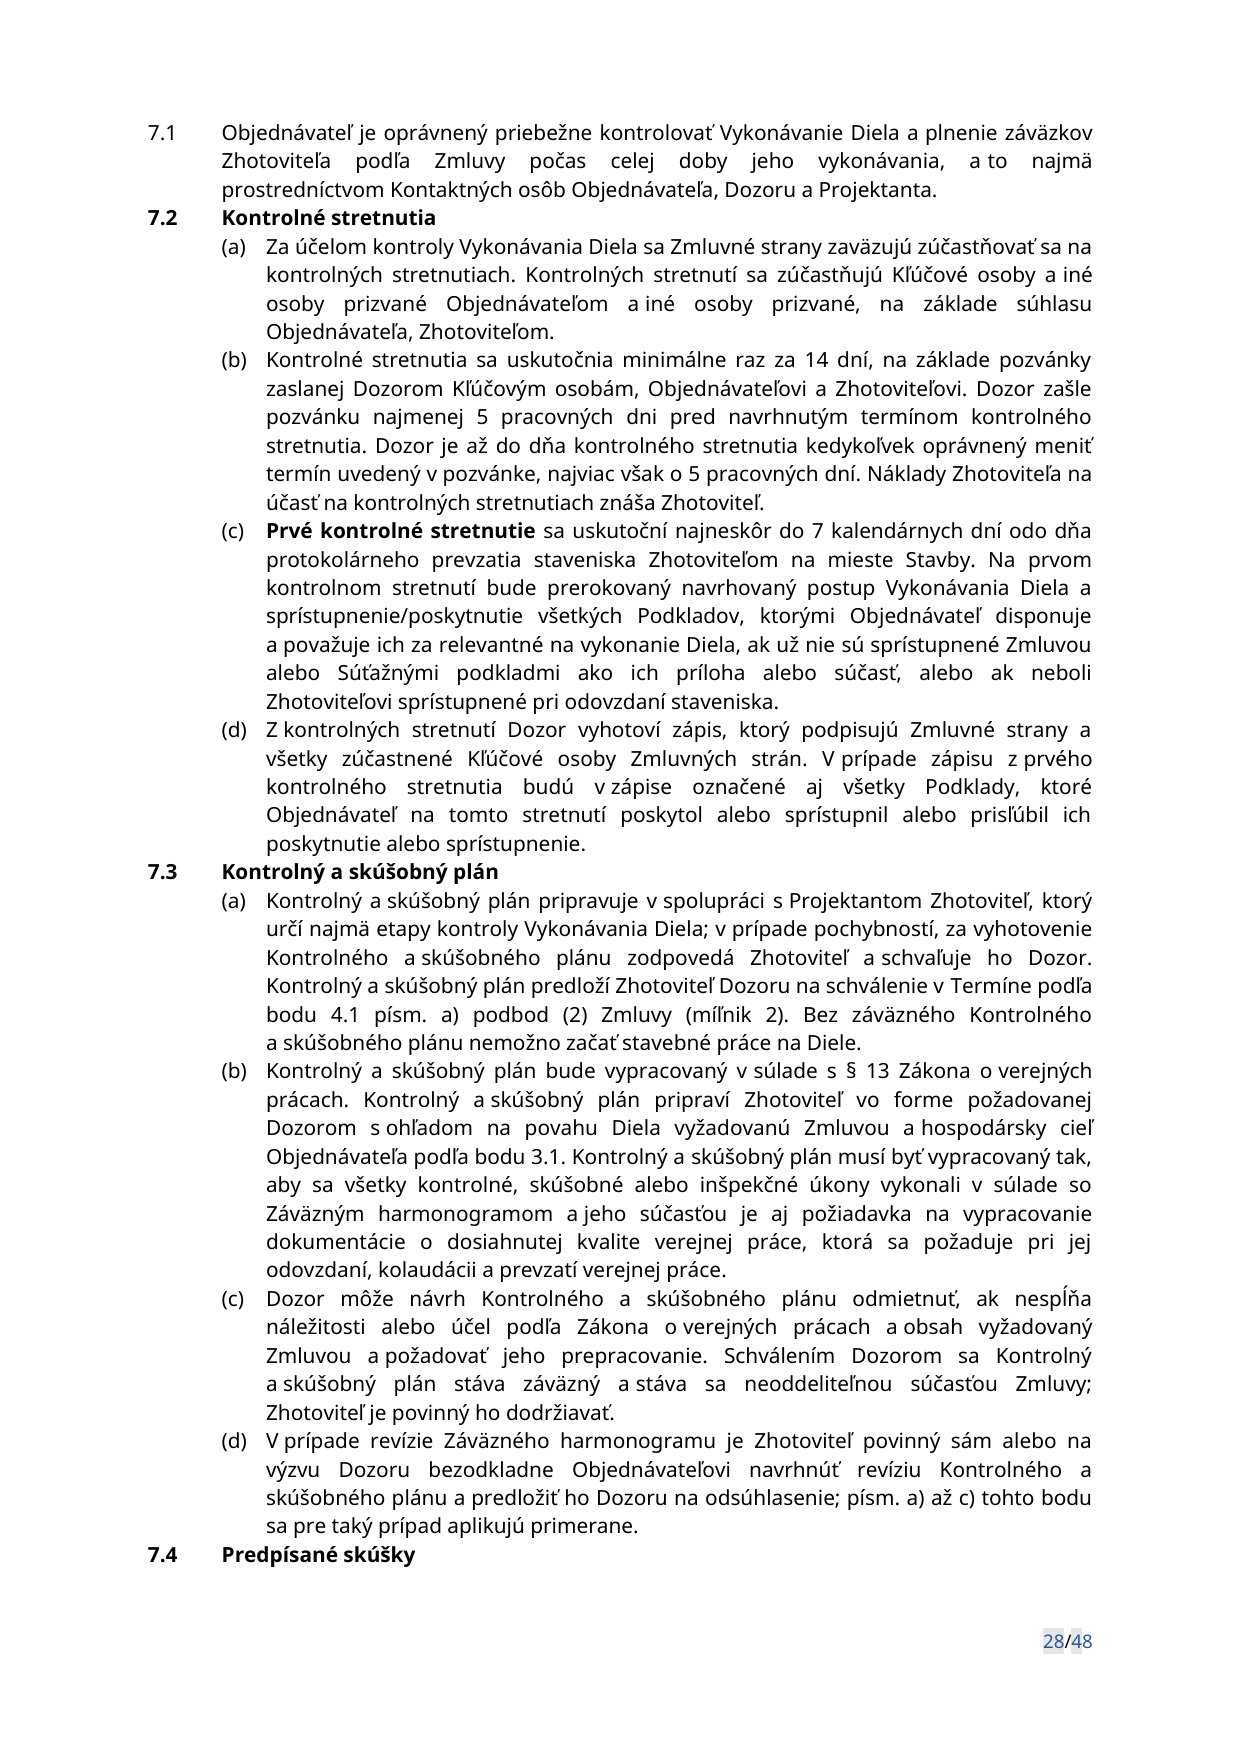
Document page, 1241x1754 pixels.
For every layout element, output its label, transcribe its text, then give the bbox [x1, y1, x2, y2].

text 7.4 Predpísané skúšky [148, 1540, 1093, 1568]
text 7.1 Objednávateľ je oprávnený priebežne kontrolovať Vykonávanie Diela a plnenie záväzkov Zhotoviteľa podľa Zmluvy počas celej doby jeho vykonávania, a to najmä prostredníctvom Kontaktných osôb Objednávateľa, Dozoru a Projektanta. [148, 118, 1093, 203]
text (d) V prípade revízie Záväzného harmonogramu je Zhotoviteľ povinný sám alebo na výzvu Dozoru bezodkladne Objednávateľovi navrhnúť revíziu Kontrolného a skúšobného plánu a predložiť ho Dozoru na odsúhlasenie; písm. a) až c) tohto bodu sa pre taký prípad aplikujú primerane. [221, 1426, 1093, 1540]
text (d) Z kontrolných stretnutí Dozor vyhotoví zápis, ktorý podpisujú Zmluvné strany a všetky zúčastnené Kľúčové osoby Zmluvných strán. V prípade zápisu z prvého kontrolného stretnutia budú v zápise označené aj všetky Podklady, ktoré Objednávateľ na tomto stretnutí poskytol alebo sprístupnil alebo prisľúbil ich poskytnutie alebo sprístupnenie. [221, 715, 1093, 857]
text 7.2 Kontrolné stretnutia [148, 203, 1093, 232]
text (a) Za účelom kontroly Vykonávania Diela sa Zmluvné strany zaväzujú zúčastňovať sa na kontrolných stretnutiach. Kontrolných stretnutí sa zúčastňujú Kľúčové osoby a iné osoby prizvané Objednávateľom a iné osoby prizvané, na základe súhlasu Objednávateľa, Zhotoviteľom. [221, 232, 1093, 346]
text (b) Kontrolné stretnutia sa uskutočnia minimálne raz za 14 dní, na základe pozvánky zaslanej Dozorom Kľúčovým osobám, Objednávateľovi a Zhotoviteľovi. Dozor zašle pozvánku najmenej 5 pracovných dni pred navrhnutým termínom kontrolného stretnutia. Dozor je až do dňa kontrolného stretnutia kedykoľvek oprávnený meniť termín uvedený v pozvánke, najviac však o 5 pracovných dní. Náklady Zhotoviteľa na účasť na kontrolných stretnutiach znáša Zhotoviteľ. [221, 346, 1093, 516]
text (b) Kontrolný a skúšobný plán bude vypracovaný v súlade s § 13 Zákona o verejných prácach. Kontrolný a skúšobný plán pripraví Zhotoviteľ vo forme požadovanej Dozorom s ohľadom na povahu Diela vyžadovanú Zmluvou a hospodársky cieľ Objednávateľa podľa bodu 3.1. Kontrolný a skúšobný plán musí byť vypracovaný tak, aby sa všetky kontrolné, skúšobné alebo inšpekčné úkony vykonali v súlade so Záväzným harmonogramom a jeho súčasťou je aj požiadavka na vypracovanie dokumentácie o dosiahnutej kvalite verejnej práce, ktorá sa požaduje pri jej odovzdaní, kolaudácii a prevzatí verejnej práce. [221, 1057, 1093, 1284]
text (a) Kontrolný a skúšobný plán pripravuje v spolupráci s Projektantom Zhotoviteľ, ktorý určí najmä etapy kontroly Vykonávania Diela; v prípade pochybností, za vyhotovenie Kontrolného a skúšobného plánu zodpovedá Zhotoviteľ a schvaľuje ho Dozor. Kontrolný a skúšobný plán predloží Zhotoviteľ Dozoru na schválenie v Termíne podľa bodu 4.1 písm. a) podbod (2) Zmluvy (míľnik 2). Bez záväzného Kontrolného a skúšobného plánu nemožno začať stavebné práce na Diele. [221, 886, 1093, 1057]
text (c) Prvé kontrolné stretnutie sa uskutoční najneskôr do 7 kalendárnych dní odo dňa protokolárneho prevzatia staveniska Zhotoviteľom na mieste Stavby. Na prvom kontrolnom stretnutí bude prerokovaný navrhovaný postup Vykonávania Diela a sprístupnenie/poskytnutie všetkých Podkladov, ktorými Objednávateľ disponuje a považuje ich za relevantné na vykonanie Diela, ak už nie sú sprístupnené Zmluvou alebo Súťažnými podkladmi ako ich príloha alebo súčasť, alebo ak neboli Zhotoviteľovi sprístupnené pri odovzdaní staveniska. [221, 516, 1093, 715]
text (c) Dozor môže návrh Kontrolného a skúšobného plánu odmietnuť, ak nespĺňa náležitosti alebo účel podľa Zákona o verejných prácach a obsah vyžadovaný Zmluvou a požadovať jeho prepracovanie. Schválením Dozorom sa Kontrolný a skúšobný plán stáva záväzný a stáva sa neoddeliteľnou súčasťou Zmluvy; Zhotoviteľ je povinný ho dodržiavať. [221, 1284, 1093, 1426]
text 7.3 Kontrolný a skúšobný plán [148, 857, 1093, 886]
